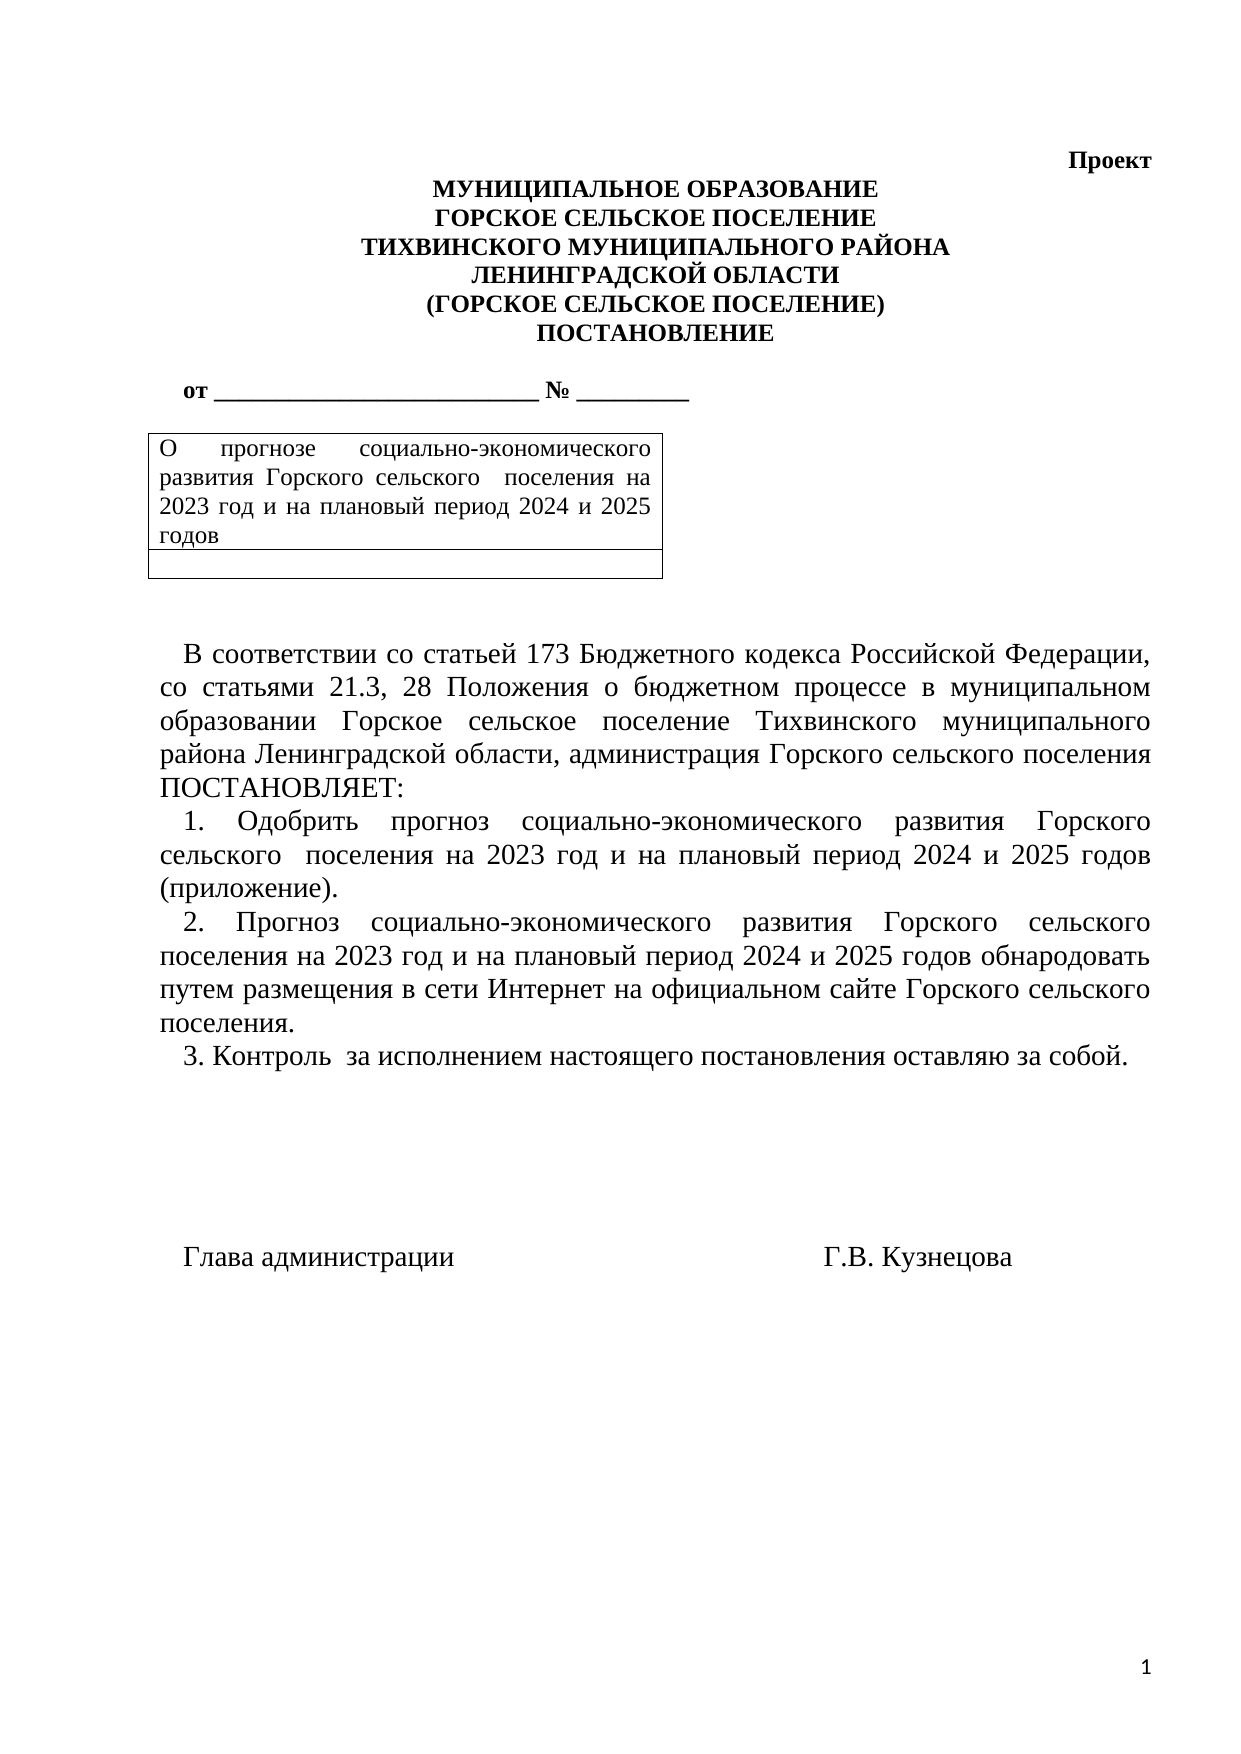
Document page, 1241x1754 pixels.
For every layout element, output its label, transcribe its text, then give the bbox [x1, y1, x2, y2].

text 3. Контроль за исполнением настоящего постановления оставляю за собой. [159, 1038, 1152, 1072]
text 2. Прогноз социально-экономического развития Горского сельского поселения на 2023 год и на плановый период 2024 и 2025 годов обнародовать путем размещения в сети Интернет на официальном сайте Горского сельского поселения. [159, 904, 1152, 1038]
text МУНИЦИПАЛЬНОЕ ОБРАЗОВАНИЕ [159, 174, 1152, 203]
table_cell [149, 550, 662, 578]
text ГОРСКОЕ СЕЛЬСКОЕ ПОСЕЛЕНИЕ [159, 203, 1152, 232]
text В соответствии со статьей 173 Бюджетного кодекса Российской Федерации, со статьями 21.3, 28 Положения о бюджетном процессе в муниципальном образовании Горское сельское поселение Тихвинского муниципального района Ленинградской области, администрация Горского сельского поселения ПОСТАНОВЛЯЕТ: [159, 636, 1152, 803]
text Проект [159, 145, 1152, 174]
text от __________________________ № _________ [159, 375, 1152, 404]
text ПОСТАНОВЛЕНИЕ [159, 318, 1152, 347]
text 1. Одобрить прогноз социально-экономического развития Горского сельского поселения на 2023 год и на плановый период 2024 и 2025 годов (приложение). [159, 803, 1152, 904]
text Глава администрации Г.В. Кузнецова [159, 1239, 1152, 1273]
text ТИХВИНСКОГО МУНИЦИПАЛЬНОГО РАЙОНА [159, 232, 1152, 260]
text (ГОРСКОЕ СЕЛЬСКОЕ ПОСЕЛЕНИЕ) [159, 289, 1152, 318]
text ЛЕНИНГРАДСКОЙ ОБЛАСТИ [159, 260, 1152, 289]
table_header О прогнозе социально-экономического развития Горского сельского поселения на 2023 год и на плановый период 2024 и 2025 годов [149, 434, 662, 548]
